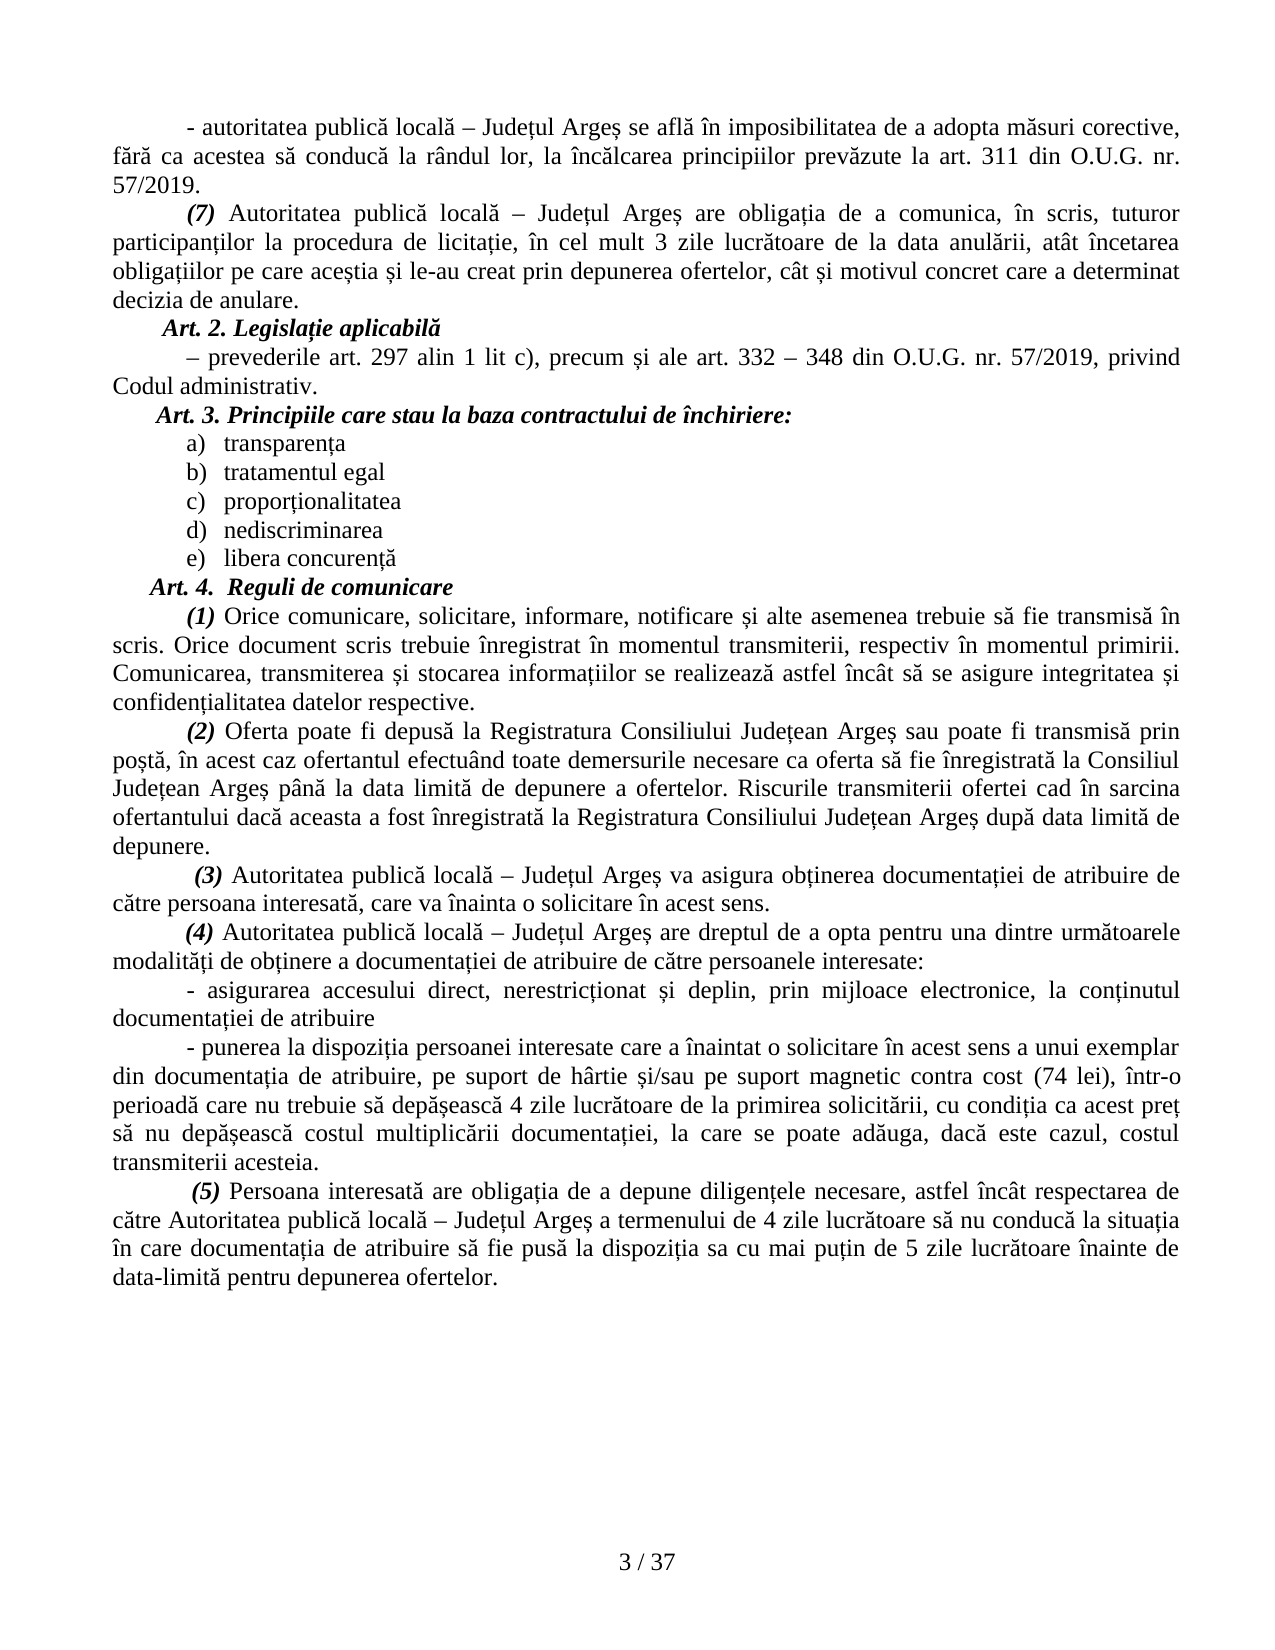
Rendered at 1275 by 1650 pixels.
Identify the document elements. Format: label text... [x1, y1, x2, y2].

list transparența [186, 428, 1181, 457]
text (2) Oferta poate fi depusă la Registratura Consiliului Județean Argeș sau poate fi transmisă prin poștă, în acest caz ofertantul efectuând toate demersurile necesare ca oferta să fie înregistrată la Consiliul Județean Argeș până la data limită de depunere a ofertelor. Riscurile transmiterii ofertei cad în sarcina ofertantului dacă aceasta a fost înregistrată la Registratura Consiliului Județean Argeș după data limită de depunere. [112, 716, 1181, 860]
text (7) Autoritatea publică locală – Județul Argeș are obligația de a comunica, în scris, tuturor participanților la procedura de licitație, în cel mult 3 zile lucrătoare de la data anulării, atât încetarea obligațiilor pe care aceștia și le-au creat prin depunerea ofertelor, cât și motivul concret care a determinat decizia de anulare. [112, 198, 1181, 313]
text Art. 2. Legislație aplicabilă [112, 313, 1181, 342]
text (4) Autoritatea publică locală – Județul Argeș are dreptul de a opta pentru una dintre următoarele modalități de obținere a documentației de atribuire de către persoanele interesate: [112, 917, 1181, 975]
text Art. 3. Principiile care stau la baza contractului de închiriere: [112, 400, 1181, 428]
text – prevederile art. 297 alin 1 lit c), precum și ale art. 332 – 348 din O.U.G. nr. 57/2019, privind Codul administrativ. [112, 342, 1181, 400]
text (3) Autoritatea publică locală – Județul Argeș va asigura obținerea documentației de atribuire de către persoana interesată, care va înainta o solicitare în acest sens. [112, 860, 1181, 917]
text - asigurarea accesului direct, nerestricționat și deplin, prin mijloace electronice, la conținutul documentației de atribuire [112, 975, 1181, 1032]
text - autoritatea publică locală – Județul Argeș se află în imposibilitatea de a adopta măsuri corective, fără ca acestea să conducă la rândul lor, la încălcarea principiilor prevăzute la art. 311 din O.U.G. nr. 57/2019. [112, 112, 1181, 198]
text - punerea la dispoziția persoanei interesate care a înaintat o solicitare în acest sens a unui exemplar din documentația de atribuire, pe suport de hârtie și/sau pe suport magnetic contra cost (74 lei), într-o perioadă care nu trebuie să depășească 4 zile lucrătoare de la primirea solicitării, cu condiția ca acest preț să nu depășească costul multiplicării documentației, la care se poate adăuga, dacă este cazul, costul transmiterii acesteia. [112, 1032, 1181, 1176]
text (5) Persoana interesată are obligația de a depune diligențele necesare, astfel încât respectarea de către Autoritatea publică locală – Județul Argeș a termenului de 4 zile lucrătoare să nu conducă la situația în care documentația de atribuire să fie pusă la dispoziția sa cu mai puțin de 5 zile lucrătoare înainte de data-limită pentru depunerea ofertelor. [112, 1176, 1181, 1291]
list libera concurență [186, 543, 1181, 572]
list tratamentul egal [186, 457, 1181, 486]
text (1) Orice comunicare, solicitare, informare, notificare și alte asemenea trebuie să fie transmisă în scris. Orice document scris trebuie înregistrat în momentul transmiterii, respectiv în momentul primirii. Comunicarea, transmiterea și stocarea informațiilor se realizează astfel încât să se asigure integritatea și confidențialitatea datelor respective. [112, 601, 1181, 716]
text Art. 4. Reguli de comunicare [112, 572, 1181, 601]
list proporționalitatea [186, 486, 1181, 515]
list nediscriminarea [186, 515, 1181, 543]
